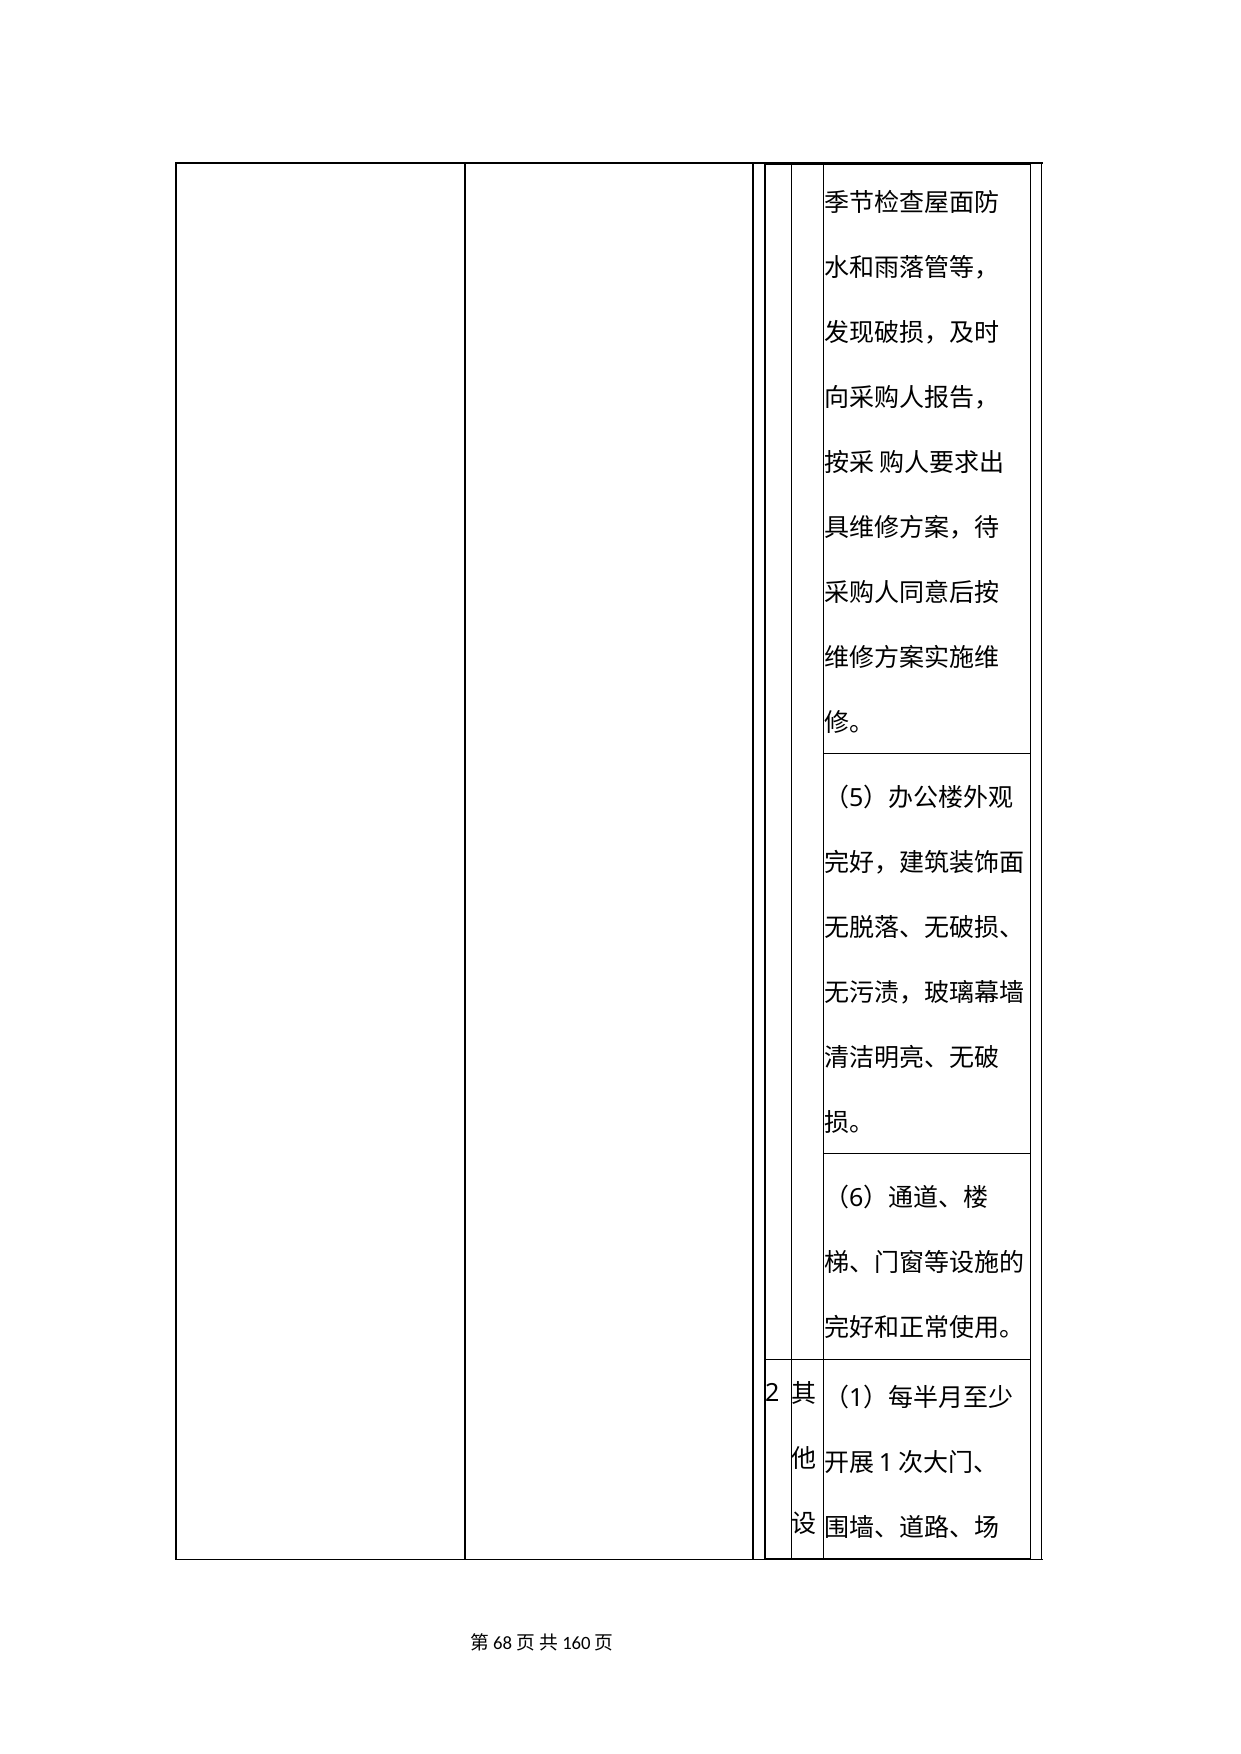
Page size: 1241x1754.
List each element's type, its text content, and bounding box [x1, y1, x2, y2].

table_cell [792, 165, 823, 1359]
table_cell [824, 165, 1030, 753]
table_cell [1031, 164, 1041, 1559]
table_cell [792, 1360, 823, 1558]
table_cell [766, 165, 791, 1359]
table_cell 2 [177, 164, 464, 1559]
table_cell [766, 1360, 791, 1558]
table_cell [824, 1360, 1030, 1558]
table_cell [754, 164, 764, 1559]
table_cell [466, 164, 752, 1559]
